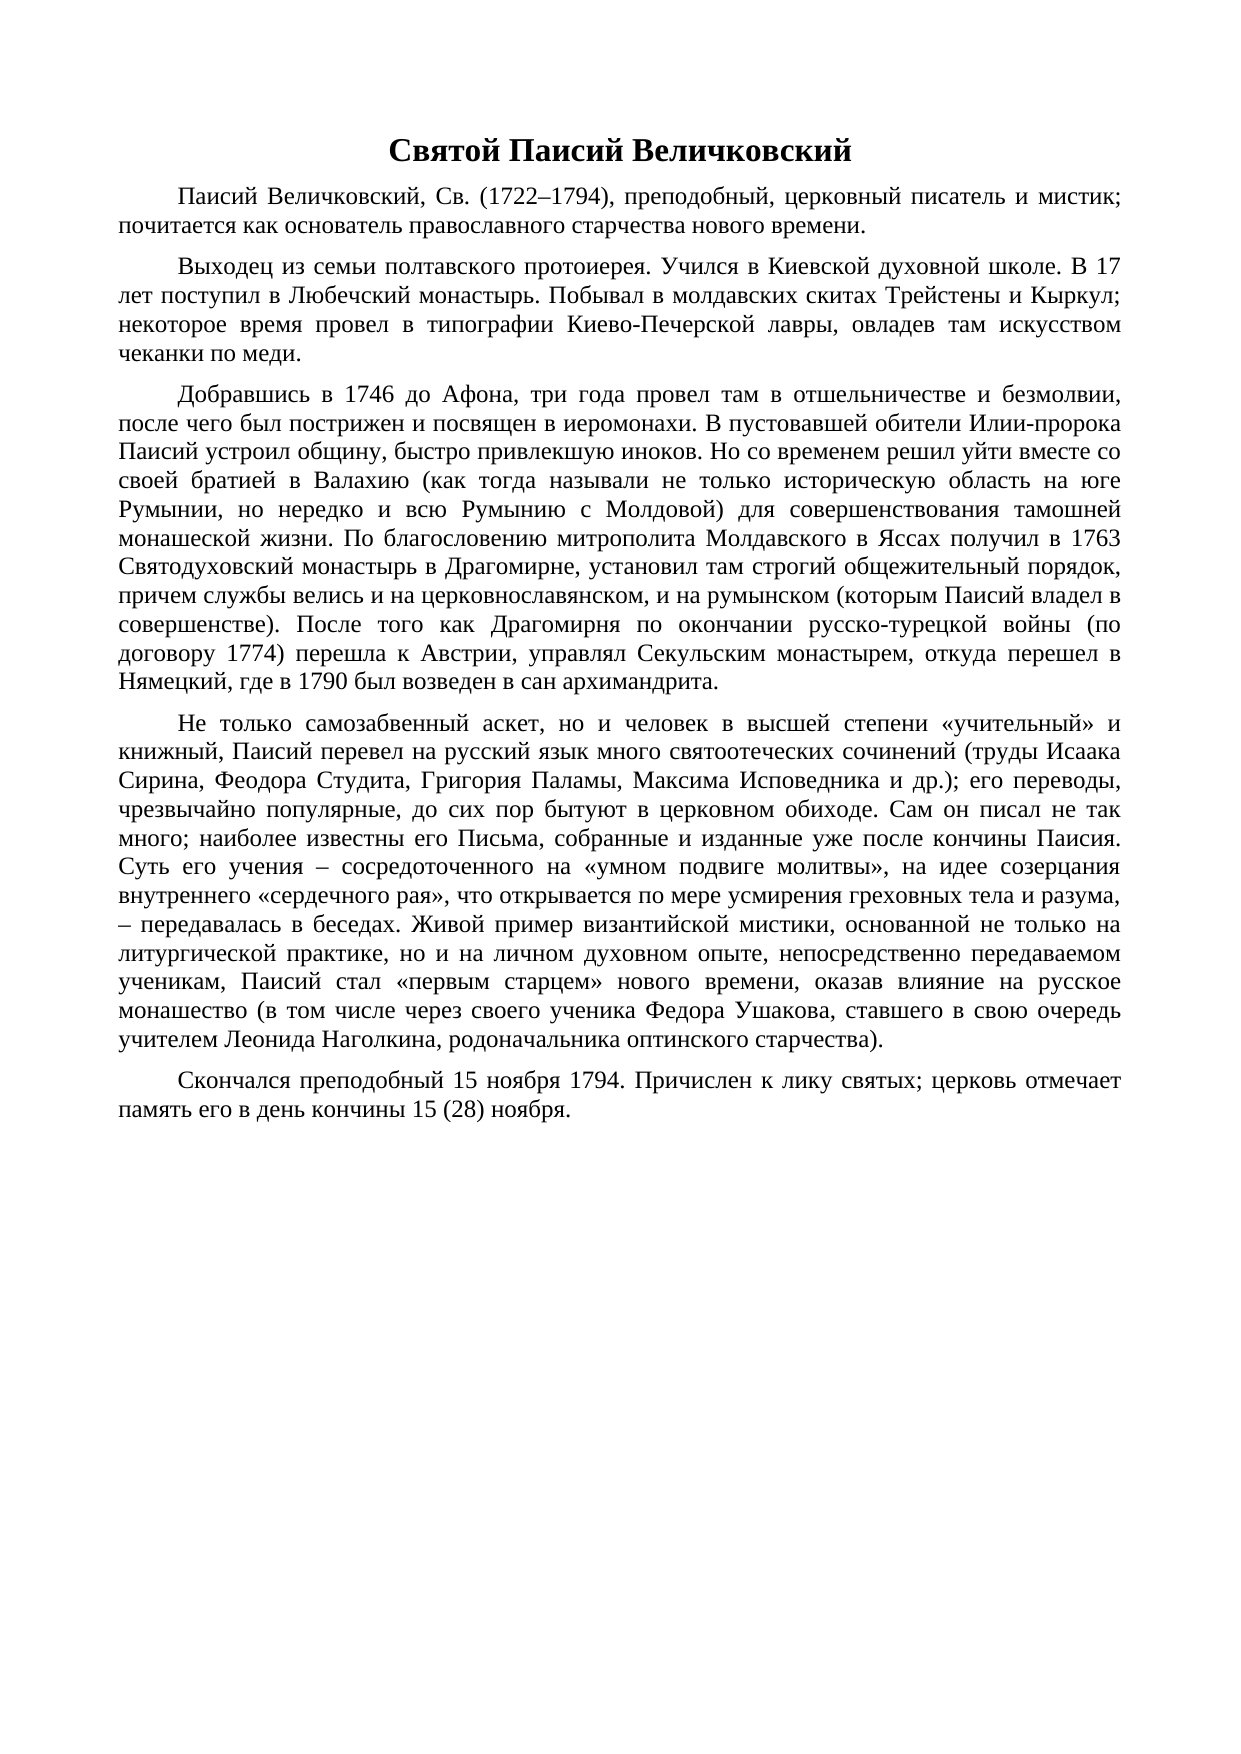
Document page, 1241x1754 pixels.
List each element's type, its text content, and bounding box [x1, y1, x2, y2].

text Скончался преподобный 15 ноября 1794. Причислен к лику святых; церковь отмечает память его в день кончины 15 (28) ноября. [118, 1065, 1122, 1123]
text Святой Паисий Величковский [118, 131, 1122, 169]
text Паисий Величковский, Св. (1722–1794), преподобный, церковный писатель и мистик; почитается как основатель православного старчества нового времени. [118, 181, 1122, 239]
text Выходец из семьи полтавского протоиерея. Учился в Киевской духовной школе. В 17 лет поступил в Любечский монастырь. Побывал в молдавских скитах Трейстены и Кыркул; некоторое время провел в типографии Киево-Печерской лавры, овладев там искусством чеканки по меди. [118, 251, 1122, 366]
text Добравшись в 1746 до Афона, три года провел там в отшельничестве и безмолвии, после чего был пострижен и посвящен в иеромонахи. В пустовавшей обители Илии-пророка Паисий устроил общину, быстро привлекшую иноков. Но со временем решил уйти вместе со своей братией в Валахию (как тогда называли не только историческую область на юге Румынии, но нередко и всю Румынию с Молдовой) для совершенствования тамошней монашеской жизни. По благословению митрополита Молдавского в Яссах получил в 1763 Святодуховский монастырь в Драгомирне, установил там строгий общежительный порядок, причем службы велись и на церковнославянском, и на румынском (которым Паисий владел в совершенстве). После того как Драгомирня по окончании русско-турецкой войны (по договору 1774) перешла к Австрии, управлял Секульским монастырем, откуда перешел в Нямецкий, где в 1790 был возведен в сан архимандрита. [118, 379, 1122, 695]
text Не только самозабвенный аскет, но и человек в высшей степени «учительный» и книжный, Паисий перевел на русский язык много святоотеческих сочинений (труды Исаака Сирина, Феодора Студита, Григория Паламы, Максима Исповедника и др.); его переводы, чрезвычайно популярные, до сих пор бытуют в церковном обиходе. Сам он писал не так много; наиболее известны его Письма, собранные и изданные уже после кончины Паисия. Суть его учения – сосредоточенного на «умном подвиге молитвы», на идее созерцания внутреннего «сердечного рая», что открывается по мере усмирения греховных тела и разума, – передавалась в беседах. Живой пример византийской мистики, основанной не только на литургической практике, но и на личном духовном опыте, непосредственно передаваемом ученикам, Паисий стал «первым старцем» нового времени, оказав влияние на русское монашество (в том числе через своего ученика Федора Ушакова, ставшего в свою очередь учителем Леонида Наголкина, родоначальника оптинского старчества). [118, 708, 1122, 1053]
